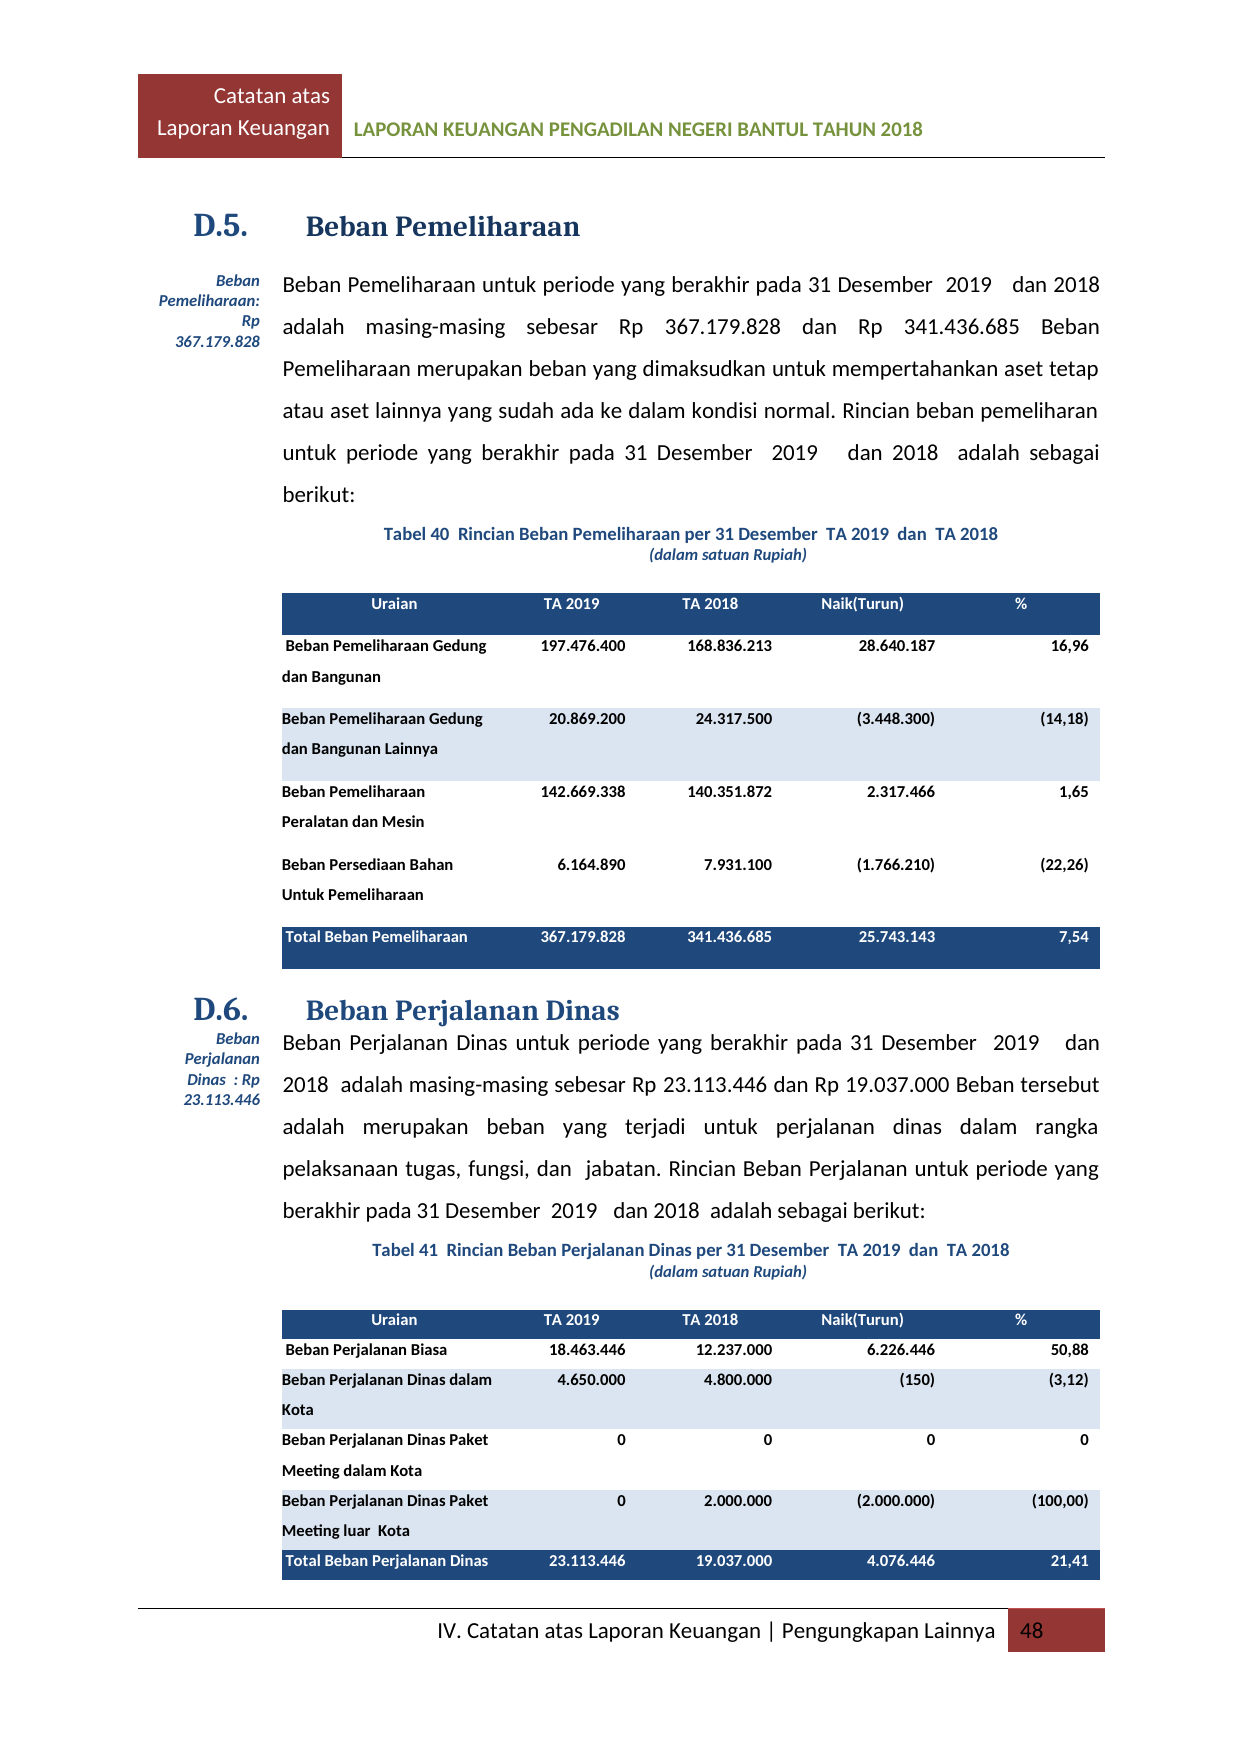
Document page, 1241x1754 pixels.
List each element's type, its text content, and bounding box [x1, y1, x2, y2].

table_cell Beban Pemeliharaan [144, 186, 1111, 270]
table_cell Beban Pemeliharaan untuk periode yang berakhir pada 31 Desember 2019 dan 2018 adalah masing-masing sebesar Rp 367.179.828 dan Rp 341.436.685 Beban Pemeliharaan merupakan beban yang dimaksudkan untuk mempertahankan aset tetap atau aset lainnya yang sudah ada ke dalam kondisi normal. Rincian beban pemeliharan untuk periode yang berakhir pada 31 Desember 2019 dan 2018 adalah sebagai berikut: Tabel 40 Rincian Beban Pemeliharaan per 31 Desember TA 2019 dan TA 2018 (dalam satuan Rupiah) [271, 270, 1111, 969]
table_cell Beban Perjalanan Dinas untuk periode yang berakhir pada 31 Desember 2019 dan 2018 adalah masing-masing sebesar Rp 23.113.446 dan Rp 19.037.000 Beban tersebut adalah merupakan beban yang terjadi untuk perjalanan dinas dalam rangka pelaksanaan tugas, fungsi, dan jabatan. Rincian Beban Perjalanan untuk periode yang berakhir pada 31 Desember 2019 dan 2018 adalah sebagai berikut: Tabel 41 Rincian Beban Perjalanan Dinas per 31 Desember TA 2019 dan TA 2018 (dalam satuan Rupiah) [271, 1028, 1111, 1580]
table_cell Beban Pemeliharaan: Rp 367.179.828 [144, 270, 271, 969]
table_cell Beban Perjalanan Dinas : Rp 23.113.446 [144, 1028, 271, 1580]
table_cell Beban Perjalanan Dinas [144, 969, 1111, 1028]
